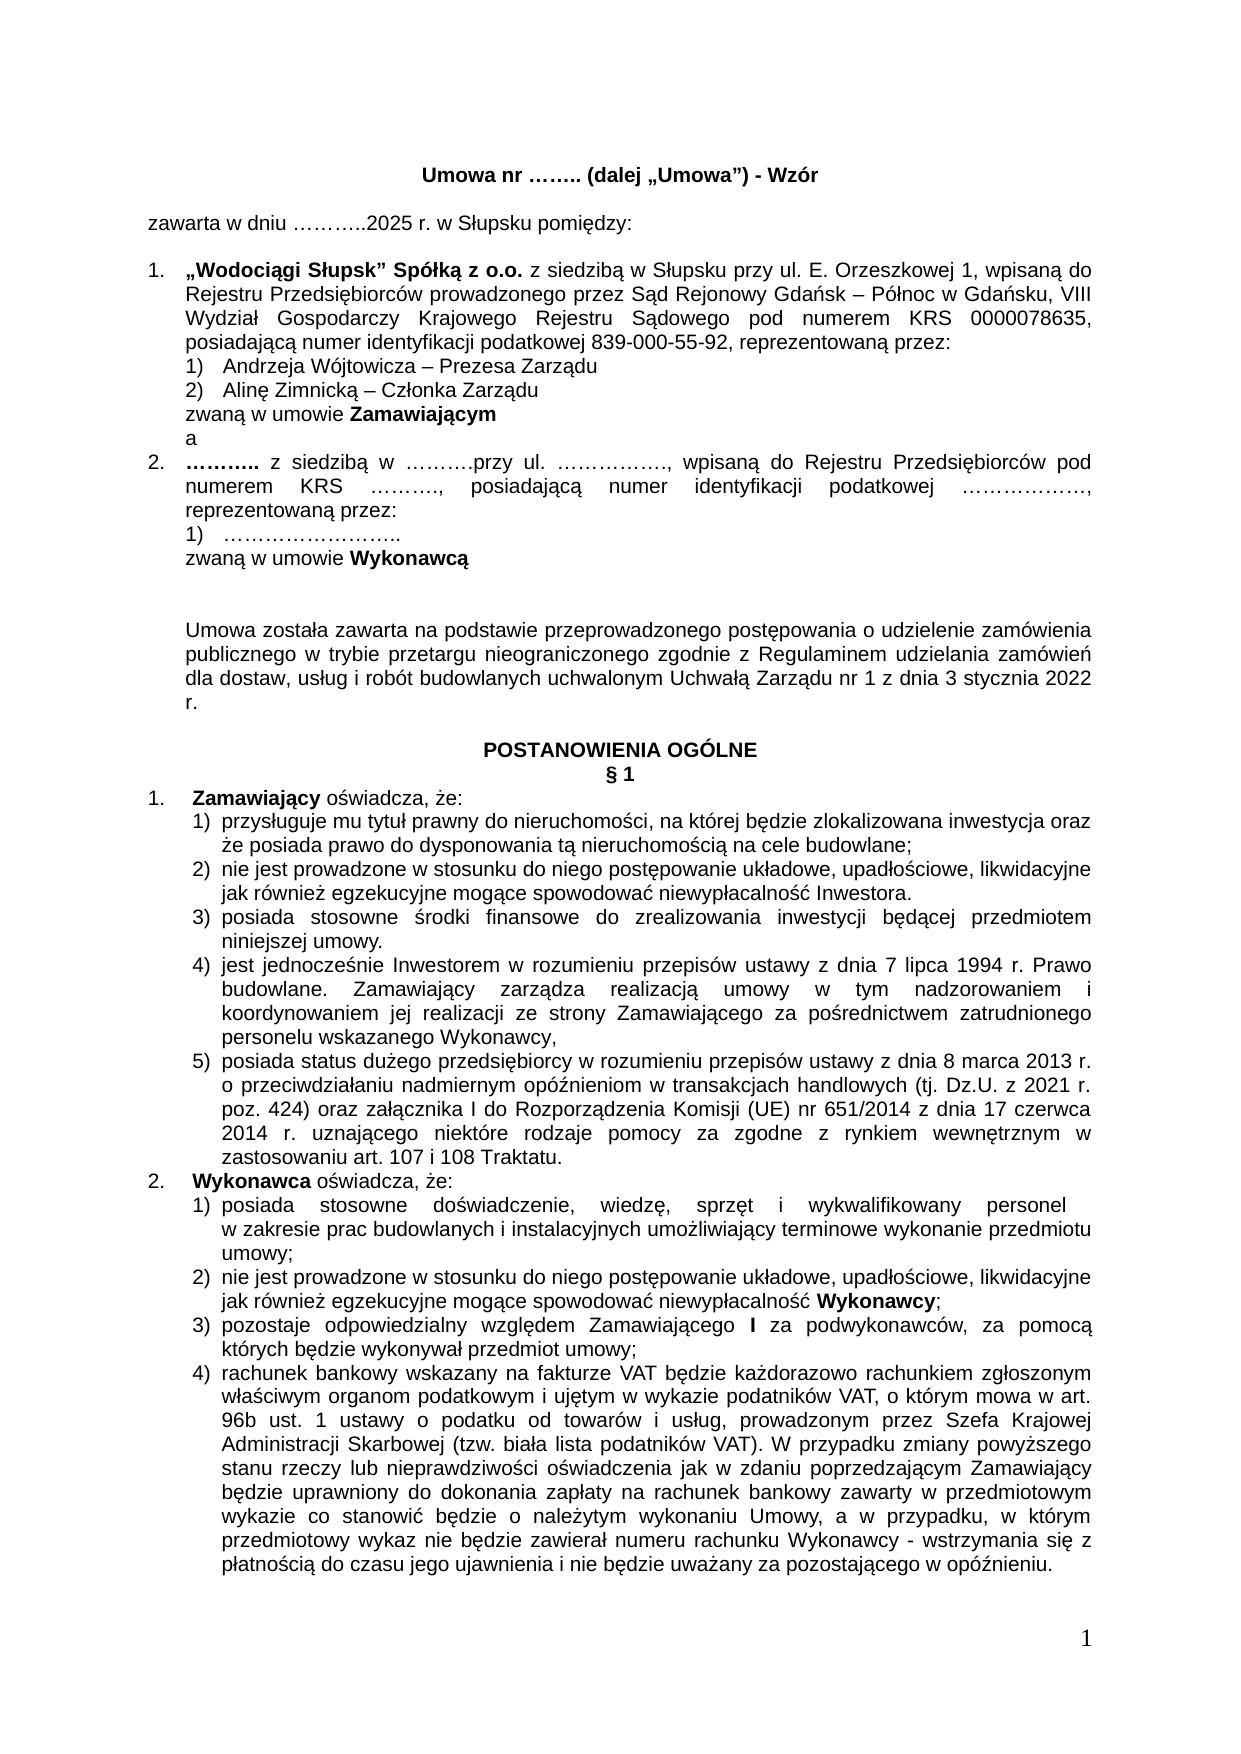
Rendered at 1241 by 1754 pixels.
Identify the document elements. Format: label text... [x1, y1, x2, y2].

list nie jest prowadzone w stosunku do niego postępowanie układowe, upadłościowe, likwidacyjne jak również egzekucyjne mogące spowodować niewypłacalność Inwestora. [192, 857, 1093, 905]
list rachunek bankowy wskazany na fakturze VAT będzie każdorazowo rachunkiem zgłoszonym właściwym organom podatkowym i ujętym w wykazie podatników VAT, o którym mowa w art. 96b ust. 1 ustawy o podatku od towarów i usług, prowadzonym przez Szefa Krajowej Administracji Skarbowej (tzw. biała lista podatników VAT). W przypadku zmiany powyższego stanu rzeczy lub nieprawdziwości oświadczenia jak w zdaniu poprzedzającym Zamawiający będzie uprawniony do dokonania zapłaty na rachunek bankowy zawarty w przedmiotowym wykazie co stanowić będzie o należytym wykonaniu Umowy, a w przypadku, w którym przedmiotowy wykaz nie będzie zawierał numeru rachunku Wykonawcy - wstrzymania się z płatnością do czasu jego ujawnienia i nie będzie uważany za pozostającego w opóźnieniu. [192, 1360, 1093, 1576]
text § 1 [148, 761, 1093, 785]
text Umowa została zawarta na podstawie przeprowadzonego postępowania o udzielenie zamówienia publicznego w trybie przetargu nieograniczonego zgodnie z Regulaminem udzielania zamówień dla dostaw, usług i robót budowlanych uchwalonym Uchwałą Zarządu nr 1 z dnia 3 stycznia 2022 r. [185, 618, 1093, 713]
list …………………….. [185, 522, 1093, 546]
list posiada stosowne środki finansowe do zrealizowania inwestycji będącej przedmiotem niniejszej umowy. [192, 905, 1093, 953]
text zawarta w dniu ………..2025 r. w Słupsku pomiędzy: [148, 210, 1093, 234]
list Alinę Zimnicką – Członka Zarządu [185, 378, 1093, 402]
text zwaną w umowie Wykonawcą [148, 546, 1093, 570]
list przysługuje mu tytuł prawny do nieruchomości, na której będzie zlokalizowana inwestycja oraz że posiada prawo do dysponowania tą nieruchomością na cele budowlane; [192, 809, 1093, 857]
list posiada stosowne doświadczenie, wiedzę, sprzęt i wykwalifikowany personel w zakresie prac budowlanych i instalacyjnych umożliwiający terminowe wykonanie przedmiotu umowy; [192, 1193, 1093, 1264]
list ……….. z siedzibą w ……….przy ul. ……………., wpisaną do Rejestru Przedsiębiorców pod numerem KRS ………., posiadającą numer identyfikacji podatkowej ………………, reprezentowaną przez: [148, 450, 1093, 522]
list Andrzeja Wójtowicza – Prezesa Zarządu [185, 354, 1093, 378]
text a [148, 426, 1093, 450]
list nie jest prowadzone w stosunku do niego postępowanie układowe, upadłościowe, likwidacyjne jak również egzekucyjne mogące spowodować niewypłacalność Wykonawcy; [192, 1264, 1093, 1312]
list Zamawiający oświadcza, że: [148, 785, 1093, 809]
list jest jednocześnie Inwestorem w rozumieniu przepisów ustawy z dnia 7 lipca 1994 r. Prawo budowlane. Zamawiający zarządza realizacją umowy w tym nadzorowaniem i koordynowaniem jej realizacji ze strony Zamawiającego za pośrednictwem zatrudnionego personelu wskazanego Wykonawcy, [192, 953, 1093, 1049]
text zwaną w umowie Zamawiającym [148, 402, 1093, 426]
text POSTANOWIENIA OGÓLNE [148, 737, 1093, 761]
list Wykonawca oświadcza, że: [148, 1169, 1093, 1193]
text Umowa nr …….. (dalej „Umowa”) - Wzór [148, 162, 1093, 186]
list posiada status dużego przedsiębiorcy w rozumieniu przepisów ustawy z dnia 8 marca 2013 r. o przeciwdziałaniu nadmiernym opóźnieniom w transakcjach handlowych (tj. Dz.U. z 2021 r. poz. 424) oraz załącznika I do Rozporządzenia Komisji (UE) nr 651/2014 z dnia 17 czerwca 2014 r. uznającego niektóre rodzaje pomocy za zgodne z rynkiem wewnętrznym w zastosowaniu art. 107 i 108 Traktatu. [192, 1049, 1093, 1169]
list „Wodociągi Słupsk” Spółką z o.o. z siedzibą w Słupsku przy ul. E. Orzeszkowej 1, wpisaną do Rejestru Przedsiębiorców prowadzonego przez Sąd Rejonowy Gdańsk – Północ w Gdańsku, VIII Wydział Gospodarczy Krajowego Rejestru Sądowego pod numerem KRS 0000078635, posiadającą numer identyfikacji podatkowej 839-000-55-92, reprezentowaną przez: [148, 258, 1093, 354]
list pozostaje odpowiedzialny względem Zamawiającego I za podwykonawców, za pomocą których będzie wykonywał przedmiot umowy; [192, 1312, 1093, 1360]
